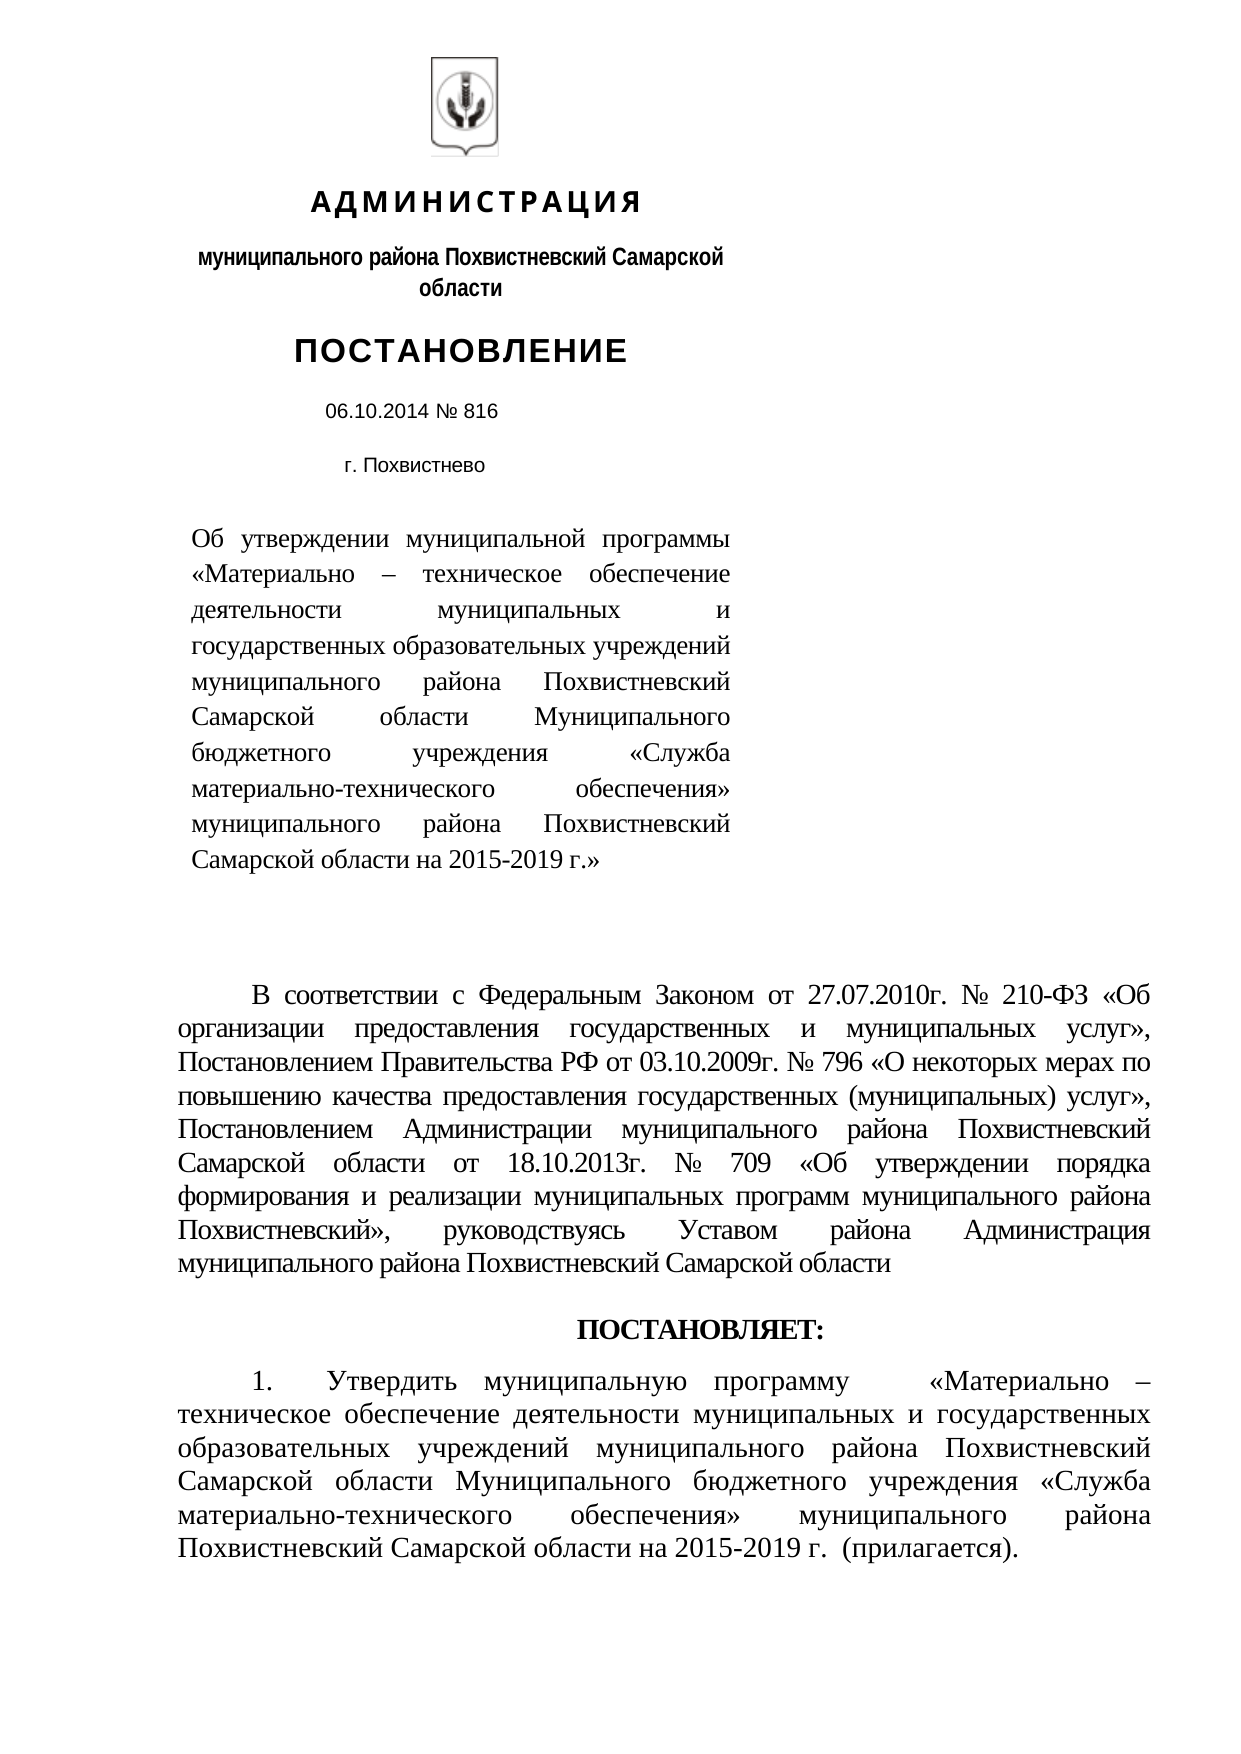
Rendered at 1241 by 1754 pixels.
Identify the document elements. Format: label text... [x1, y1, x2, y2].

text ПОСТАНОВЛЯЕТ: [177, 1312, 1152, 1346]
text 1. Утвердить муниципальную программу «Материально – техническое обеспечение деятельности муниципальных и государственных образовательных учреждений муниципального района Похвистневский Самарской области Муниципального бюджетного учреждения «Служба материально-технического обеспечения» муниципального района Похвистневский Самарской области на 2015-2019 г. (прилагается). [177, 1363, 1152, 1564]
table_header АДМИНИСТРАЦИЯ муниципального района Похвистневский Самарской области ПОСТАНОВЛЕНИЕ 06.10.2014 № 816 г. Похвистнево Об утверждении муниципальной программы «Материально – техническое обеспечение деятельности муниципальных и государственных образовательных учреждений муниципального района Похвистневский Самарской области Муниципального бюджетного учреждения «Служба материально-технического обеспечения» муниципального района Похвистневский Самарской области на 2015-2019 г.» [180, 30, 742, 920]
text В соответствии с Федеральным Законом от 27.07.2010г. № 210-ФЗ «Об организации предоставления государственных и муниципальных услуг», Постановлением Правительства РФ от 03.10.2009г. № 796 «О некоторых мерах по повышению качества предоставления государственных (муниципальных) услуг», Постановлением Администрации муниципального района Похвистневский Самарской области от 18.10.2013г. № 709 «Об утверждении порядка формирования и реализации муниципальных программ муниципального района Похвистневский», руководствуясь Уставом района Администрация муниципального района Похвистневский Самарской области [177, 977, 1152, 1279]
picture [431, 57, 500, 158]
